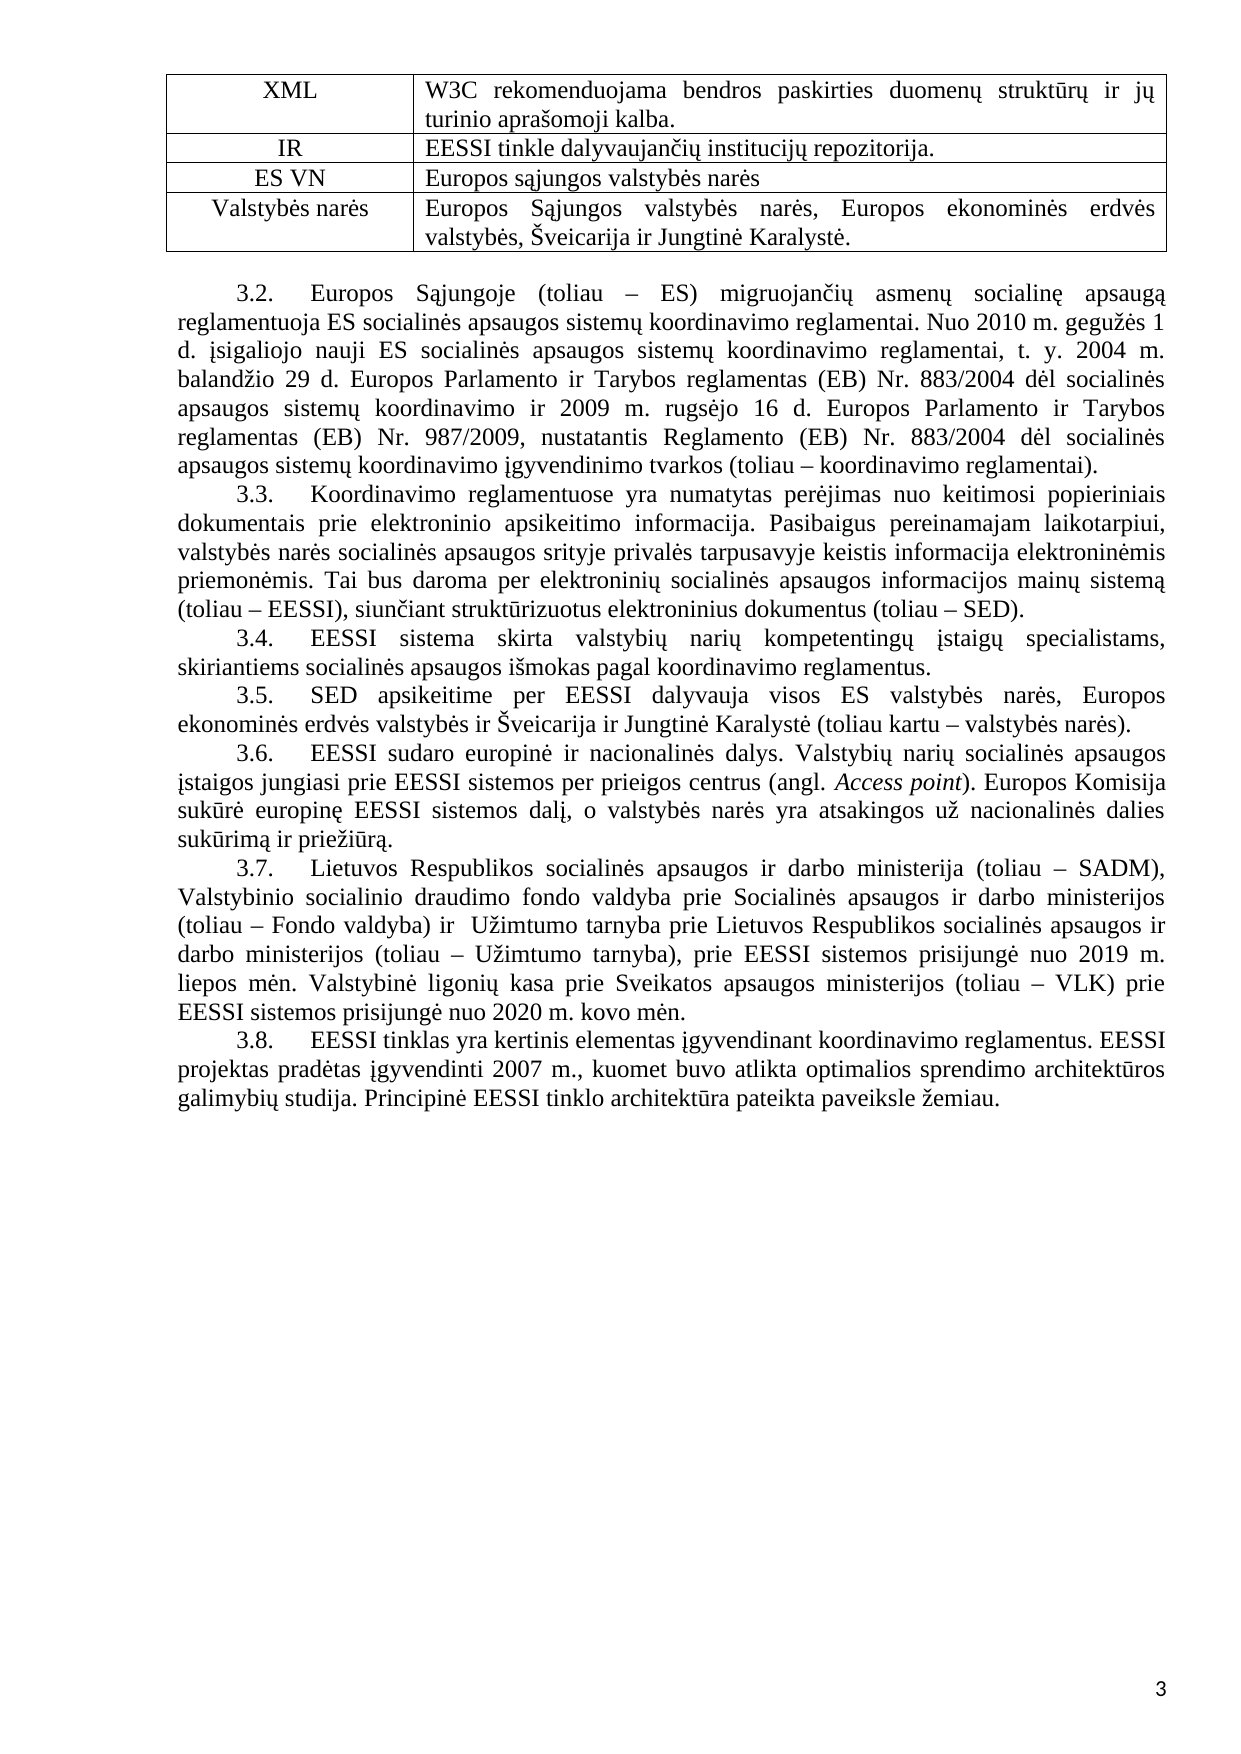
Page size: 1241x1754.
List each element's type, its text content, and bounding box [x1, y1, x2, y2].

table_cell IR [167, 134, 413, 162]
table_cell Europos Sąjungos valstybės narės, Europos ekonominės erdvės valstybės, Šveicarija ir Jungtinė Karalystė. [414, 193, 1166, 251]
list Lietuvos Respublikos socialinės apsaugos ir darbo ministerija (toliau – SADM), Valstybinio socialinio draudimo fondo valdyba prie Socialinės apsaugos ir darbo ministerijos (toliau – Fondo valdyba) ir Užimtumo tarnyba prie Lietuvos Respublikos socialinės apsaugos ir darbo ministerijos (toliau – Užimtumo tarnyba), prie EESSI sistemos prisijungė nuo 2019 m. liepos mėn. Valstybinė ligonių kasa prie Sveikatos apsaugos ministerijos (toliau – VLK) prie EESSI sistemos prisijungė nuo 2020 m. kovo mėn. [177, 853, 1166, 1025]
table_cell Valstybės narės [167, 193, 413, 251]
list EESSI tinklas yra kertinis elementas įgyvendinant koordinavimo reglamentus. EESSI projektas pradėtas įgyvendinti 2007 m., kuomet buvo atlikta optimalios sprendimo architektūros galimybių studija. Principinė EESSI tinklo architektūra pateikta paveiksle žemiau. [177, 1025, 1166, 1112]
table_cell ES VN [167, 163, 413, 192]
table_cell XML [167, 75, 413, 132]
table_cell EESSI tinkle dalyvaujančių institucijų repozitorija. [414, 134, 1166, 162]
table_cell Europos sąjungos valstybės narės [414, 163, 1166, 192]
table_cell W3C rekomenduojama bendros paskirties duomenų struktūrų ir jų turinio aprašomoji kalba. [414, 75, 1166, 132]
list Europos Sąjungoje (toliau – ES) migruojančių asmenų socialinę apsaugą reglamentuoja ES socialinės apsaugos sistemų koordinavimo reglamentai. Nuo 2010 m. gegužės 1 d. įsigaliojo nauji ES socialinės apsaugos sistemų koordinavimo reglamentai, t. y. 2004 m. balandžio 29 d. Europos Parlamento ir Tarybos reglamentas (EB) Nr. 883/2004 dėl socialinės apsaugos sistemų koordinavimo ir 2009 m. rugsėjo 16 d. Europos Parlamento ir Tarybos reglamentas (EB) Nr. 987/2009, nustatantis Reglamento (EB) Nr. 883/2004 dėl socialinės apsaugos sistemų koordinavimo įgyvendinimo tvarkos (toliau – koordinavimo reglamentai). [177, 278, 1166, 479]
list EESSI sistema skirta valstybių narių kompetentingų įstaigų specialistams, skiriantiems socialinės apsaugos išmokas pagal koordinavimo reglamentus. [177, 623, 1166, 680]
list SED apsikeitime per EESSI dalyvauja visos ES valstybės narės, Europos ekonominės erdvės valstybės ir Šveicarija ir Jungtinė Karalystė (toliau kartu – valstybės narės). [177, 680, 1166, 738]
list EESSI sudaro europinė ir nacionalinės dalys. Valstybių narių socialinės apsaugos įstaigos jungiasi prie EESSI sistemos per prieigos centrus (angl. Access point). Europos Komisija sukūrė europinę EESSI sistemos dalį, o valstybės narės yra atsakingos už nacionalinės dalies sukūrimą ir priežiūrą. [177, 738, 1166, 853]
list Koordinavimo reglamentuose yra numatytas perėjimas nuo keitimosi popieriniais dokumentais prie elektroninio apsikeitimo informacija. Pasibaigus pereinamajam laikotarpiui, valstybės narės socialinės apsaugos srityje privalės tarpusavyje keistis informacija elektroninėmis priemonėmis. Tai bus daroma per elektroninių socialinės apsaugos informacijos mainų sistemą (toliau – EESSI), siunčiant struktūrizuotus elektroninius dokumentus (toliau – SED). [177, 479, 1166, 623]
